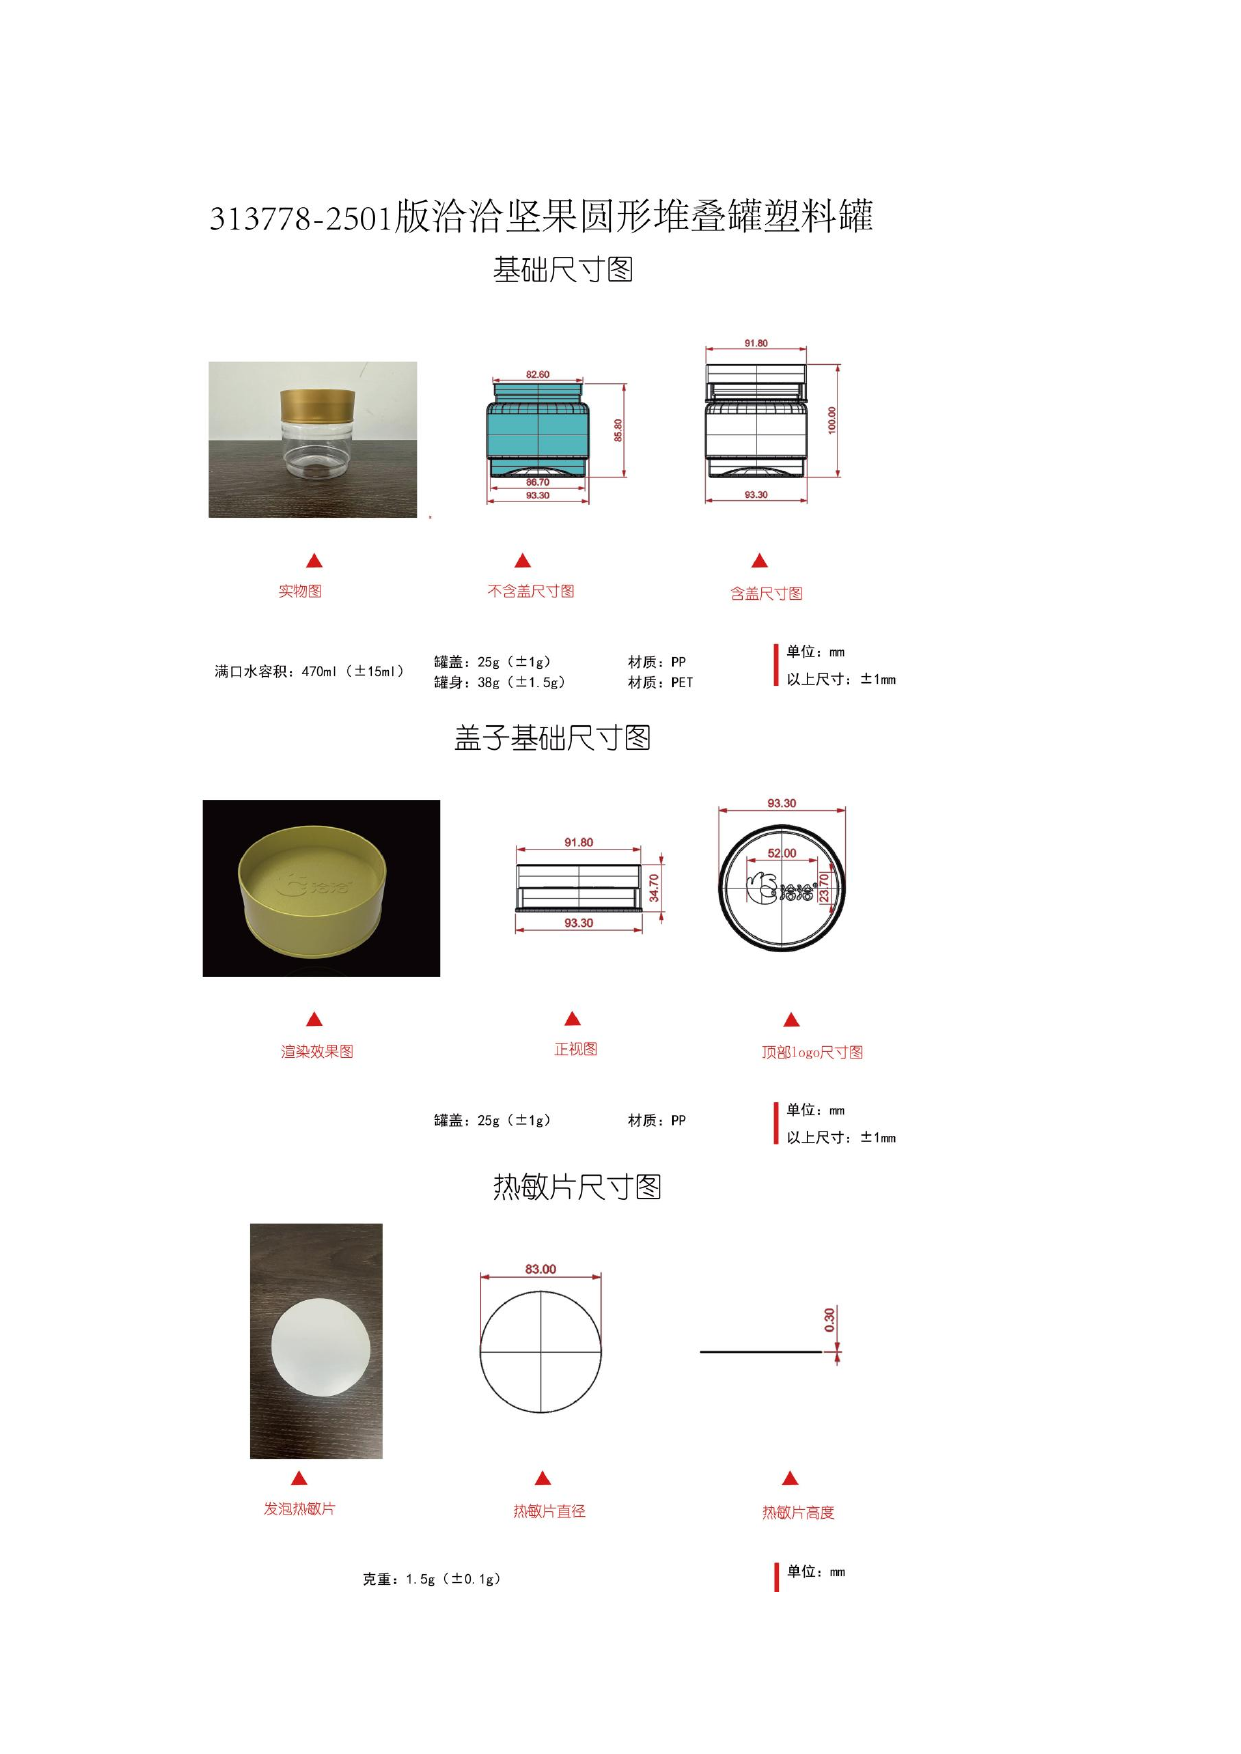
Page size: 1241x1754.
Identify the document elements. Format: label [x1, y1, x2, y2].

picture [187, 162, 922, 1592]
